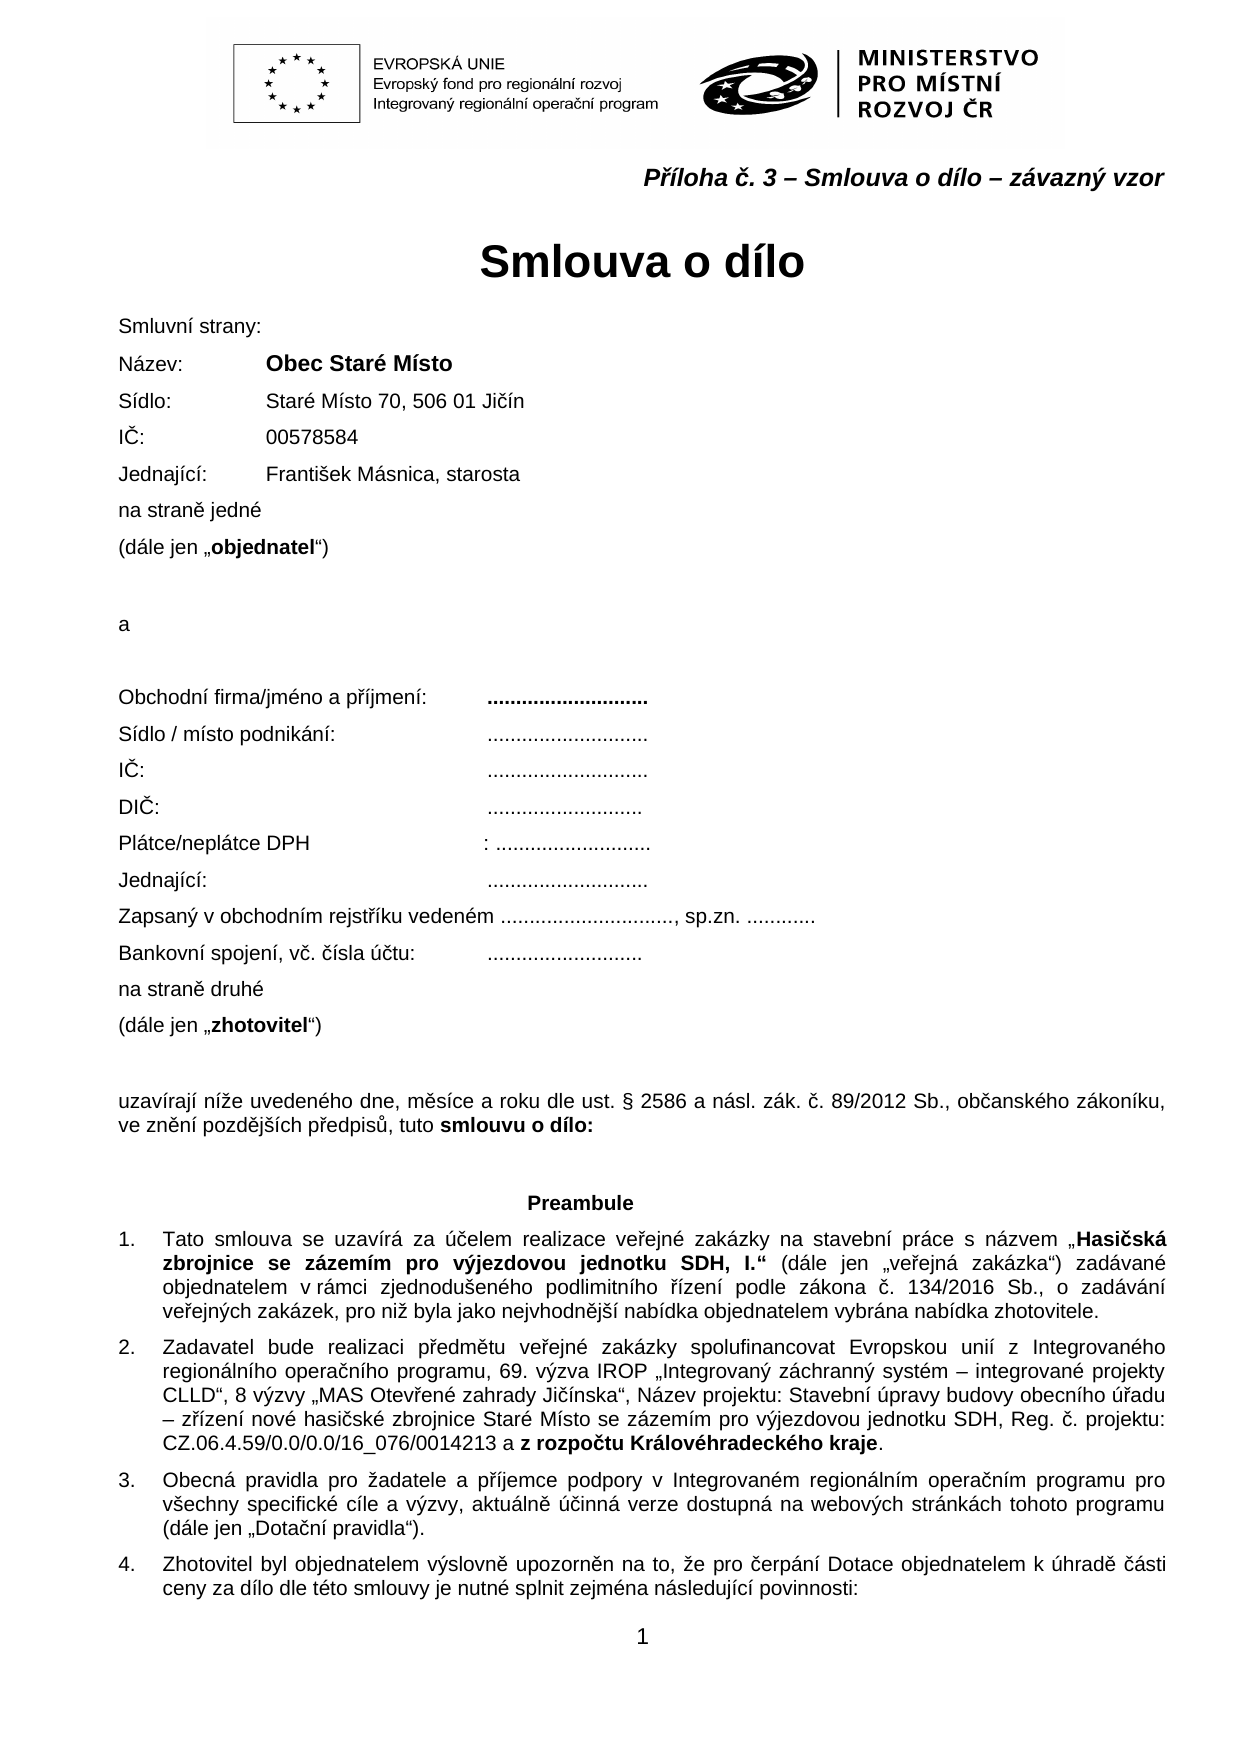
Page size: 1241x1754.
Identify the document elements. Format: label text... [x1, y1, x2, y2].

text IČ: ............................ [118, 758, 1167, 782]
text Zapsaný v obchodním rejstříku vedeném .............................., sp.zn. ............ [118, 904, 1167, 928]
text Jednající: František Másnica, starosta [118, 462, 1167, 486]
picture [205, 17, 1066, 149]
list Zhotovitel byl objednatelem výslovně upozorněn na to, že pro čerpání Dotace objednatelem k úhradě části ceny za dílo dle této smlouvy je nutné splnit zejména následující povinnosti: [118, 1552, 1167, 1600]
text Plátce/neplátce DPH : ........................... [118, 831, 1167, 855]
text DIČ: ........................... [118, 794, 1167, 818]
text Jednající: ............................ [118, 867, 1167, 891]
text Název: Obec Staré Místo [118, 350, 1167, 376]
list Zadavatel bude realizaci předmětu veřejné zakázky spolufinancovat Evropskou unií z Integrovaného regionálního operačního programu, 69. výzva IROP „Integrovaný záchranný systém – integrované projekty CLLD“, 8 výzvy „MAS Otevřené zahrady Jičínska“, Název projektu: Stavební úpravy budovy obecního úřadu – zřízení nové hasičské zbrojnice Staré Místo se zázemím pro výjezdovou jednotku SDH, Reg. č. projektu: CZ.06.4.59/0.0/0.0/16_076/0014213 a z rozpočtu Královéhradeckého kraje. [118, 1335, 1167, 1455]
text Sídlo: Staré Místo 70, 506 01 Jičín [118, 389, 1167, 413]
text a [118, 612, 1167, 636]
text Smluvní strany: [118, 313, 1167, 337]
text uzavírají níže uvedeného dne, měsíce a roku dle ust. § násl. zák. č. 89/2012 Sb., občanského zákoníku, ve znění pozdějších předpisů, tuto smlouvu o dílo: [118, 1089, 1167, 1137]
text Bankovní spojení, vč. čísla účtu: ........................... [118, 940, 1167, 964]
text IČ: 00578584 [118, 425, 1167, 449]
text (dále jen „zhotovitel“) [118, 1013, 1167, 1037]
text na straně druhé [118, 977, 1167, 1001]
list Tato smlouva se uzavírá za účelem realizace veřejné zakázky na stavební práce s názvem „Hasičská zbrojnice se zázemím pro výjezdovou jednotku SDH, I.“ (dále jen „veřejná zakázka“) zadávané objednatelem v rámci zjednodušeného podlimitního řízení podle zákona č. 134/2016 Sb., o zadávání veřejných zakázek, pro niž byla jako nejvhodnější nabídka objednatelem vybrána nabídka zhotovitele. [118, 1227, 1167, 1323]
text (dále jen „objednatel“) [118, 534, 1167, 558]
text na straně jedné [118, 498, 1167, 522]
list Obecná pravidla pro žadatele a příjemce podpory v Integrovaném regionálním operačním programu pro všechny specifické cíle a výzvy, aktuálně účinná verze dostupná na webových stránkách tohoto programu (dále jen „Dotační pravidla“). [118, 1467, 1167, 1539]
text Preambule [413, 1190, 1167, 1214]
text Obchodní firma/jméno a příjmení: ............................ [118, 685, 1167, 709]
text Smlouva o dílo [118, 234, 1167, 287]
text Příloha č. 3 – Smlouva o dílo – závazný vzor [118, 162, 1167, 191]
text Sídlo / místo podnikání: ............................ [118, 722, 1167, 746]
